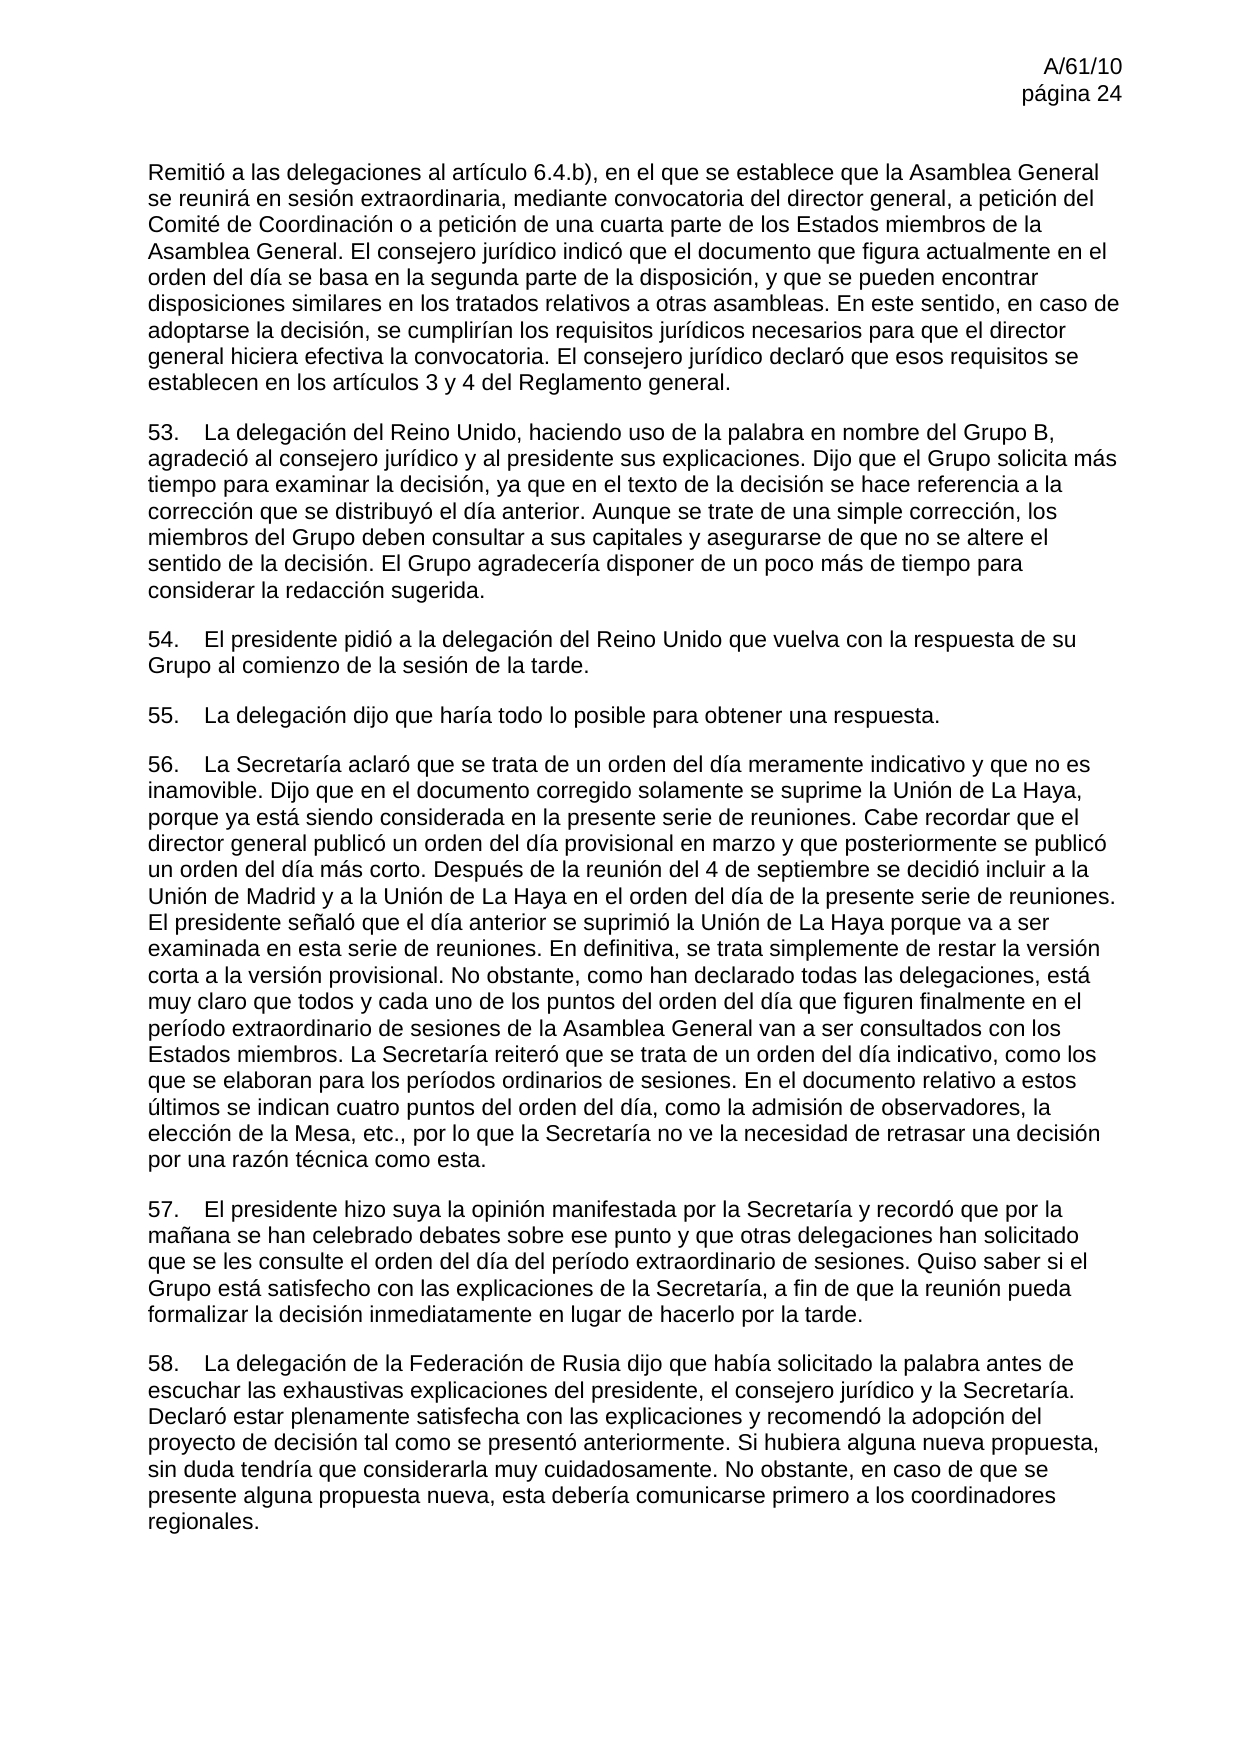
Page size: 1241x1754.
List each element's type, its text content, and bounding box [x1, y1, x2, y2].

list El presidente pidió a la delegación del Reino Unido que vuelva con la respuesta de su Grupo al comienzo de la sesión de la tarde. [148, 626, 1122, 679]
list La Secretaría aclaró que se trata de un orden del día meramente indicativo y que no es inamovible. Dijo que en el documento corregido solamente se suprime la Unión de La Haya, porque ya está siendo considerada en la presente serie de reuniones. Cabe recordar que el director general publicó un orden del día provisional en marzo y que posteriormente se publicó un orden del día más corto. Después de la reunión del 4 de septiembre se decidió incluir a la Unión de Madrid y a la Unión de La Haya en el orden del día de la presente serie de reuniones. El presidente señaló que el día anterior se suprimió la Unión de La Haya porque va a ser examinada en esta serie de reuniones. En definitiva, se trata simplemente de restar la versión corta a la versión provisional. No obstante, como han declarado todas las delegaciones, está muy claro que todos y cada uno de los puntos del orden del día que figuren finalmente en el período extraordinario de sesiones de la Asamblea General van a ser consultados con los Estados miembros. La Secretaría reiteró que se trata de un orden del día indicativo, como los que se elaboran para los períodos ordinarios de sesiones. En el documento relativo a estos últimos se indican cuatro puntos del orden del día, como la admisión de observadores, la elección de la Mesa, etc., por lo que la Secretaría no ve la necesidad de retrasar una decisión por una razón técnica como esta. [148, 751, 1122, 1173]
list La delegación de la Federación de Rusia dijo que había solicitado la palabra antes de escuchar las exhaustivas explicaciones del presidente, el consejero jurídico y la Secretaría. Declaró estar plenamente satisfecha con las explicaciones y recomendó la adopción del proyecto de decisión tal como se presentó anteriormente. Si hubiera alguna nueva propuesta, sin duda tendría que considerarla muy cuidadosamente. No obstante, en caso de que se presente alguna propuesta nueva, esta debería comunicarse primero a los coordinadores regionales. [148, 1350, 1122, 1535]
list El presidente hizo suya la opinión manifestada por la Secretaría y recordó que por la mañana se han celebrado debates sobre ese punto y que otras delegaciones han solicitado que se les consulte el orden del día del período extraordinario de sesiones. Quiso saber si el Grupo está satisfecho con las explicaciones de la Secretaría, a fin de que la reunión pueda formalizar la decisión inmediatamente en lugar de hacerlo por la tarde. [148, 1196, 1122, 1327]
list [148, 158, 1122, 396]
list La delegación del Reino Unido, haciendo uso de la palabra en nombre del Grupo B, agradeció al consejero jurídico y al presidente sus explicaciones. Dijo que el Grupo solicita más tiempo para examinar la decisión, ya que en el texto de la decisión se hace referencia a la corrección que se distribuyó el día anterior. Aunque se trate de una simple corrección, los miembros del Grupo deben consultar a sus capitales y asegurarse de que no se altere el sentido de la decisión. El Grupo agradecería disponer de un poco más de tiempo para considerar la redacción sugerida. [148, 419, 1122, 603]
list La delegación dijo que haría todo lo posible para obtener una respuesta. [148, 702, 1122, 728]
